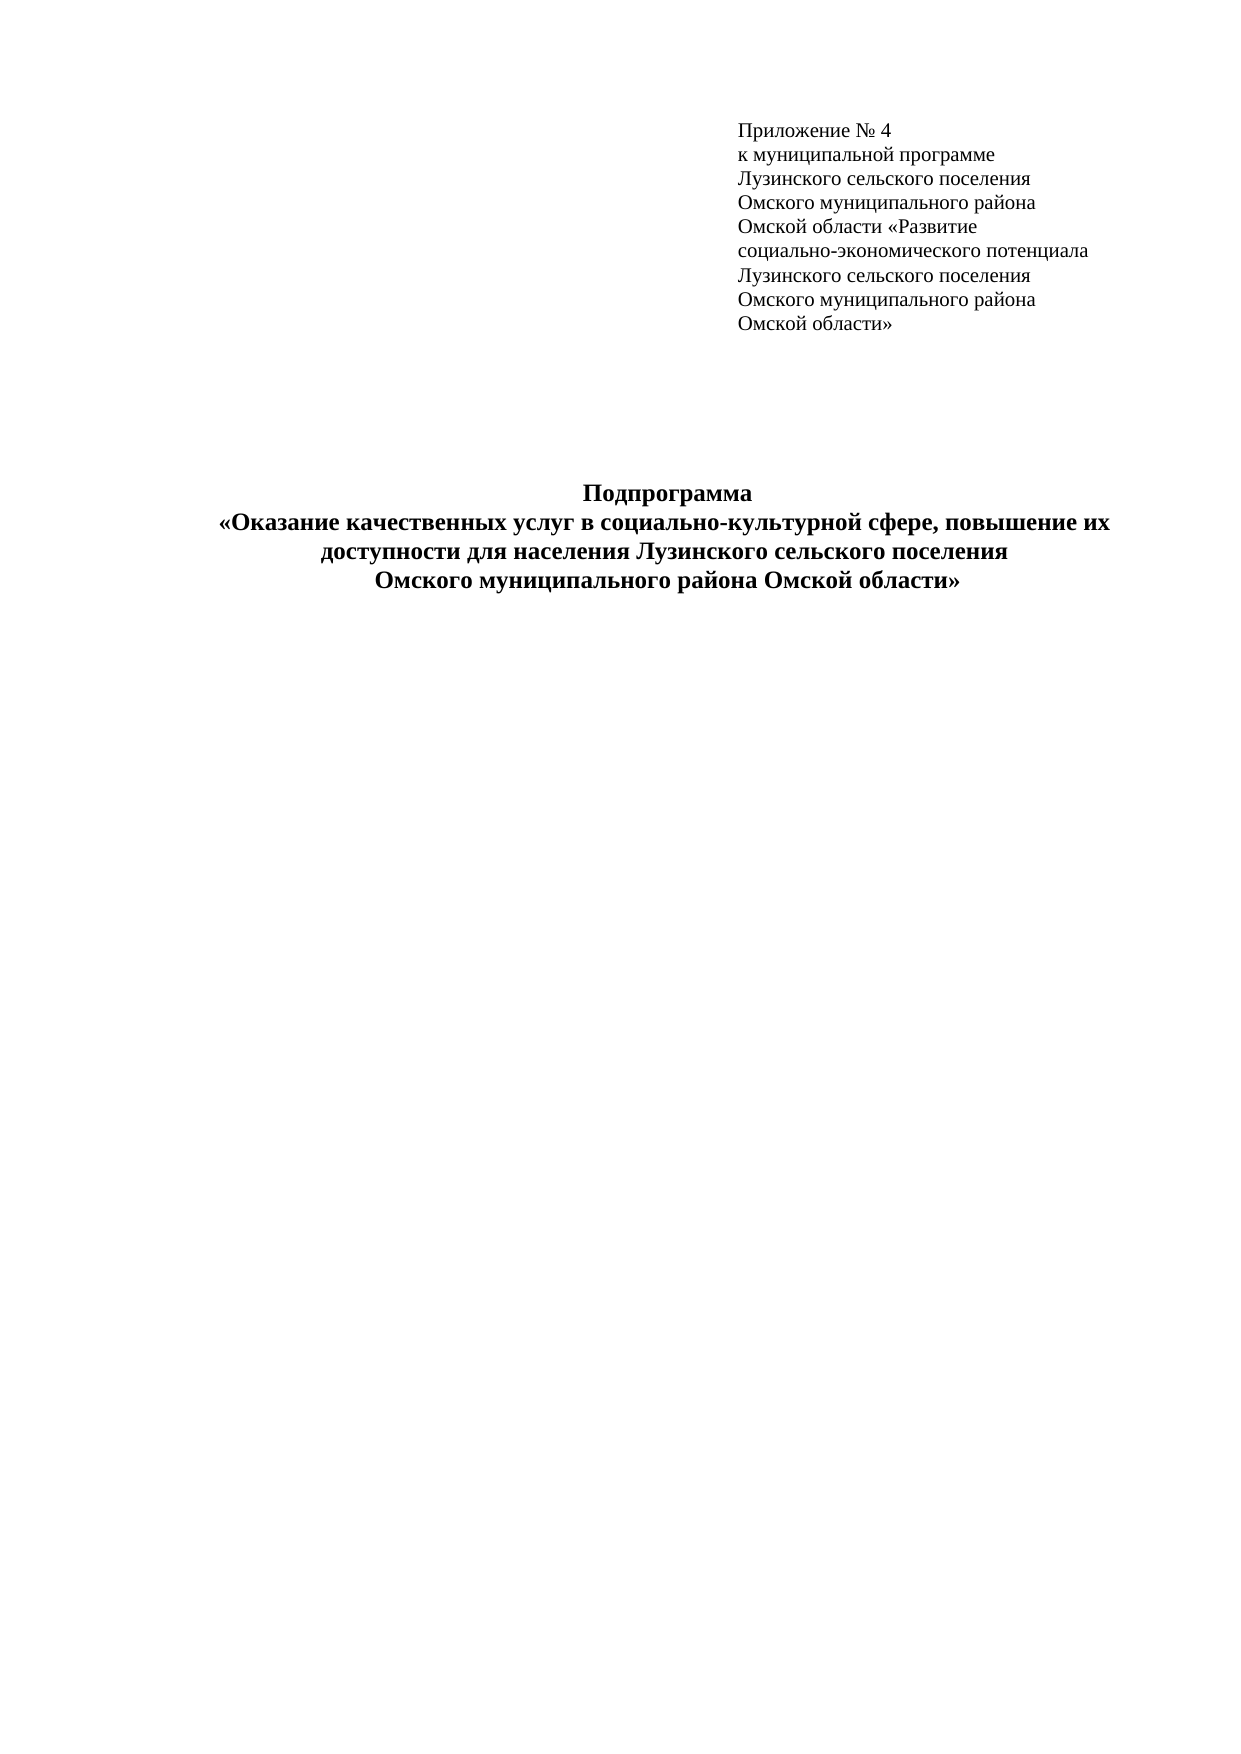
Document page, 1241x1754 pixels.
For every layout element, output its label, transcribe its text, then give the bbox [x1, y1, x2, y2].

text Омского муниципального района [664, 287, 1181, 311]
text социально-экономического потенциала [738, 238, 1181, 262]
text Омского муниципального района Омской области» [148, 565, 1181, 593]
text Омского муниципального района [664, 190, 1181, 214]
text к муниципальной программе [664, 142, 1181, 166]
text Лузинского сельского поселения [664, 262, 1181, 287]
text «Оказание качественных услуг в социально-культурной сфере, повышение их доступности для населения Лузинского сельского поселения [148, 507, 1181, 565]
text Омской области» [664, 311, 1181, 335]
text Лузинского сельского поселения [738, 166, 1181, 190]
text Подпрограмма [148, 478, 1187, 507]
text Приложение № 4 [148, 118, 1181, 142]
text Омской области «Развитие [664, 214, 1181, 238]
